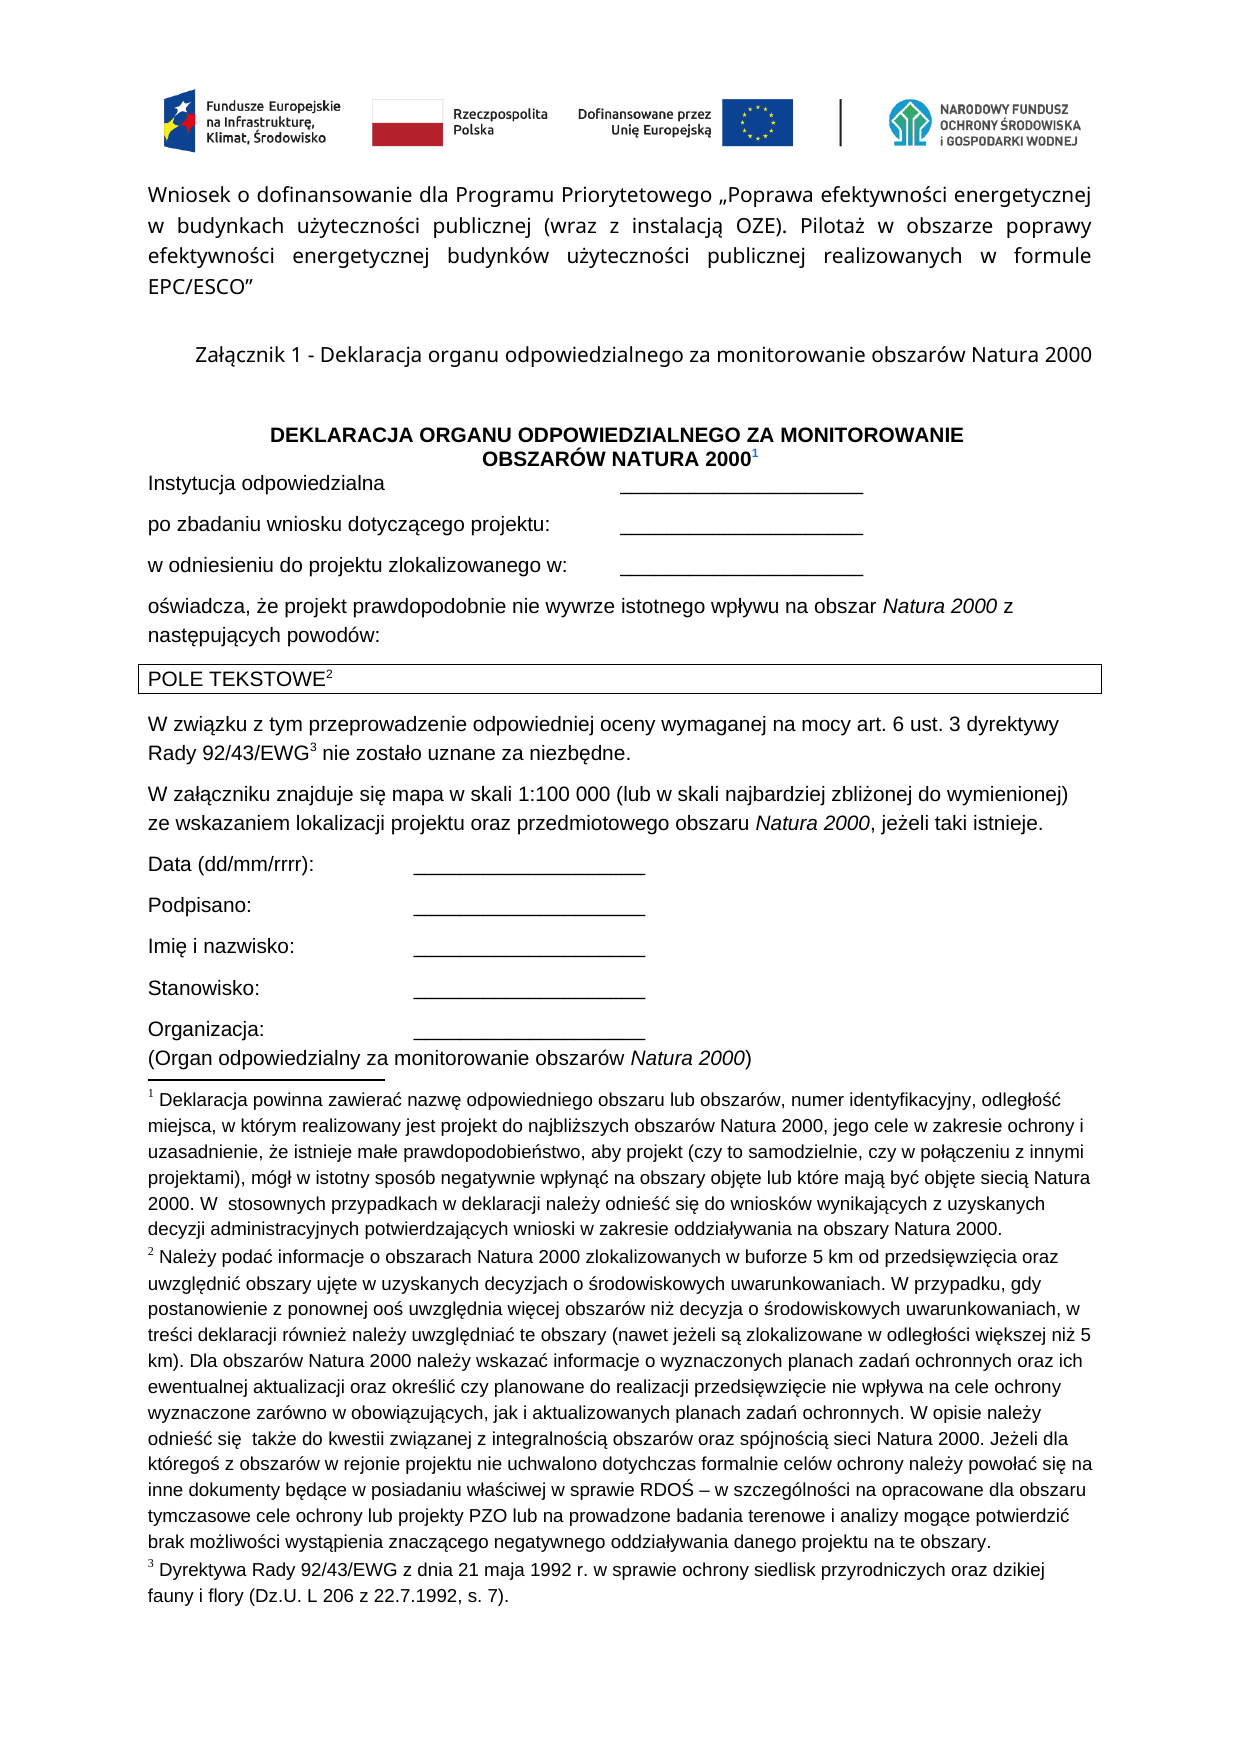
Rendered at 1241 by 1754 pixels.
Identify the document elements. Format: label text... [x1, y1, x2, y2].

text po zbadaniu wniosku dotyczącego projektu: _____________________ [148, 512, 1093, 536]
text W załączniku znajduje się mapa w skali 1:100 000 (lub w skali najbardziej zbliżonej do wymienionej) ze wskazaniem lokalizacji projektu oraz przedmiotowego obszaru Natura 2000, jeżeli taki istnieje. [148, 782, 1093, 834]
text w odniesieniu do projektu zlokalizowanego w: _____________________ [148, 553, 1093, 577]
text Stanowisko: ____________________ [148, 975, 1093, 999]
text W związku z tym przeprowadzenie odpowiedniej oceny wymaganej na mocy art. 6 ust. 3 dyrektywy Rady 92/43/EWG nie zostało uznane za niezbędne. [148, 712, 1093, 764]
text Podpisano: ____________________ [148, 893, 1093, 917]
subtitle DEKLARACJA ORGANU ODPOWIEDZIALNEGO ZA MONITOROWANIE OBSZARÓW NATURA 2000 [148, 422, 1093, 470]
text Organizacja: ____________________ (Organ odpowiedzialny za monitorowanie obszarów Natura 2000) [148, 1017, 1093, 1069]
text oświadcza, że projekt prawdopodobnie nie wywrze istotnego wpływu na obszar Natura 2000 z następujących powodów: [148, 594, 1093, 647]
picture [147, 73, 1093, 168]
text POLE TEKSTOWE [139, 665, 1101, 693]
text Data (dd/mm/rrrr): ____________________ [148, 852, 1093, 876]
text Instytucja odpowiedzialna _____________________ [148, 470, 1093, 494]
text Imię i nazwisko: ____________________ [148, 934, 1093, 958]
